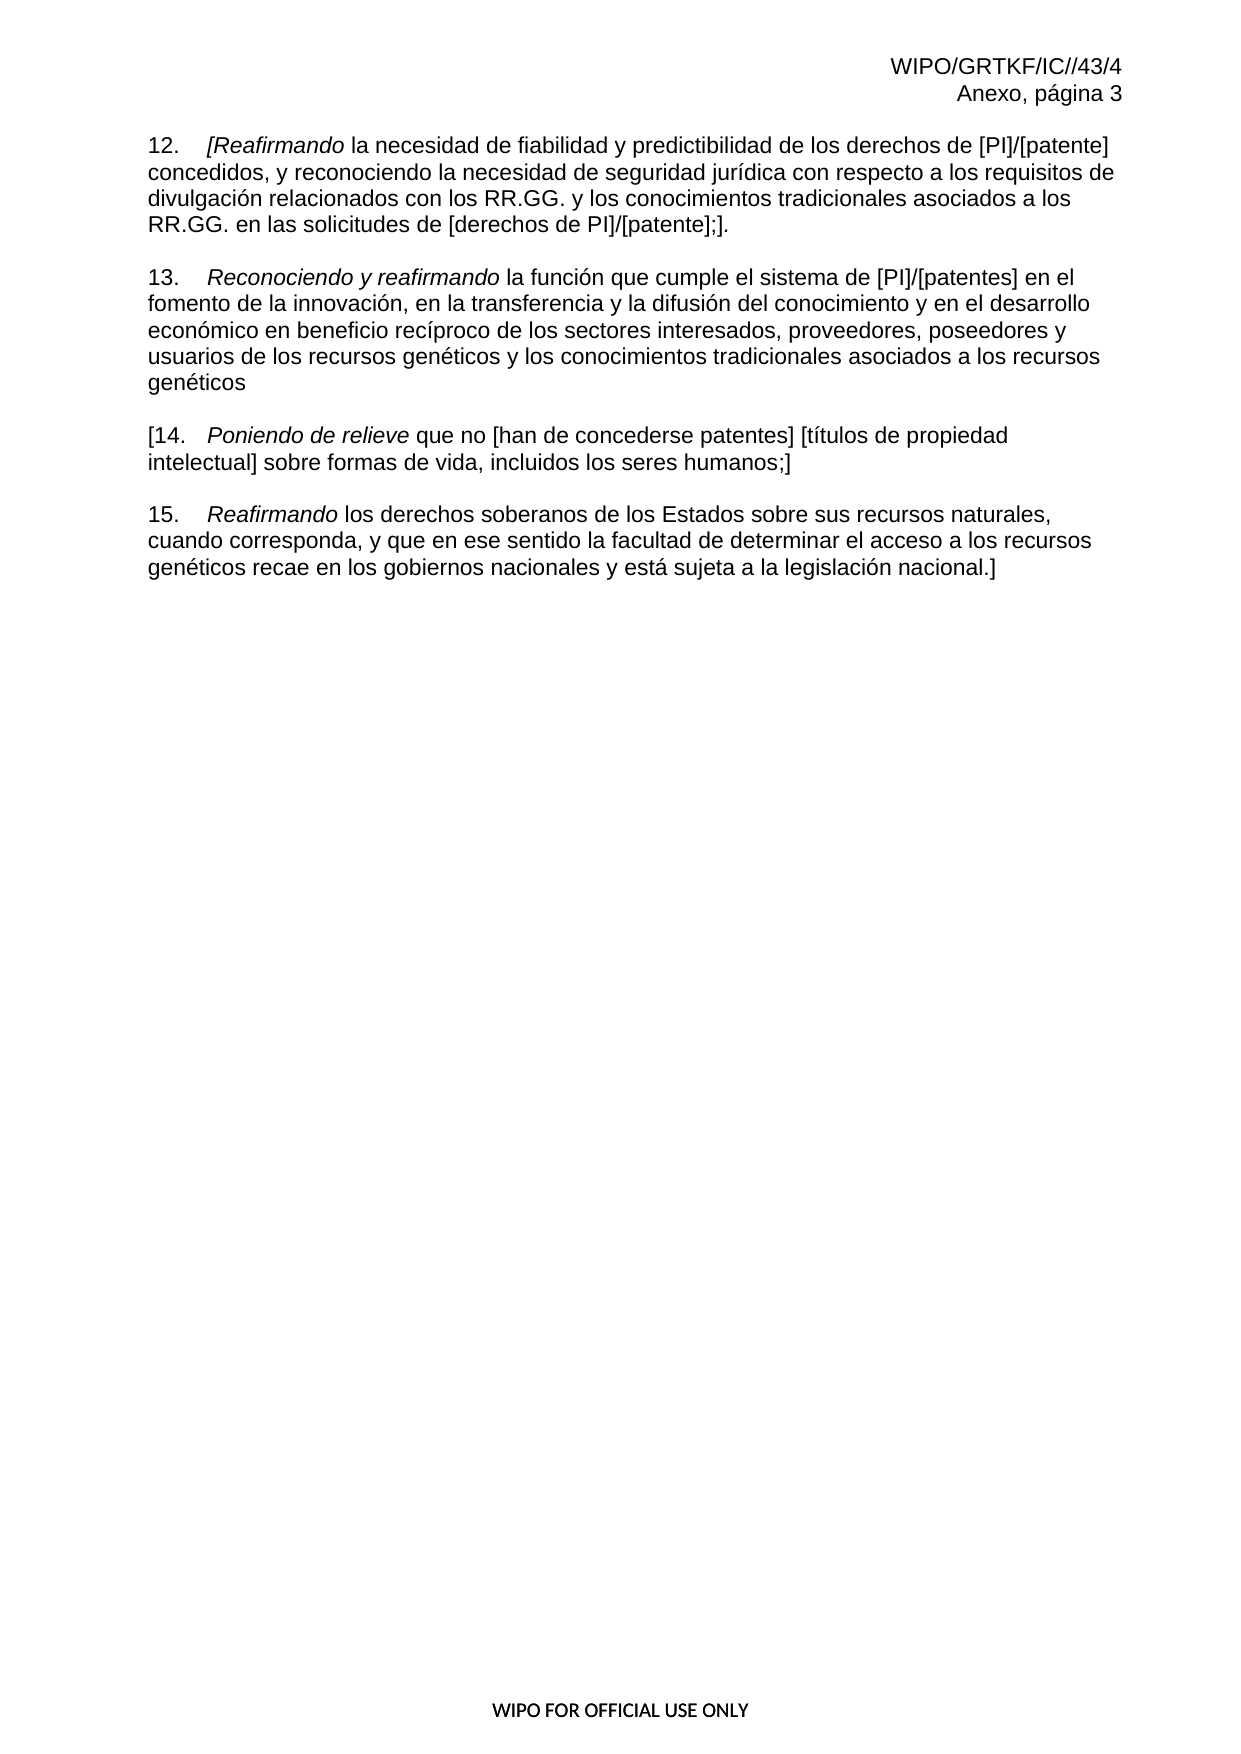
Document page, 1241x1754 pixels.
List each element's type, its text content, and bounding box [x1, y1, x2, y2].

text 15. Reafirmando los derechos soberanos de los Estados sobre sus recursos naturales, cuando corresponda, y que en ese sentido la facultad de determinar el acceso a los recursos genéticos recae en los gobiernos nacionales y está sujeta a la legislación nacional.] [148, 501, 1122, 580]
text 12. [Reafirmando la necesidad de fiabilidad y predictibilidad de los derechos de [PI]/[patente] concedidos, y reconociendo la necesidad de seguridad jurídica con respecto a los requisitos de divulgación relacionados con los RR.GG. y los conocimientos tradicionales asociados a los RR.GG. en las solicitudes de [derechos de PI]/[patente];]. [148, 132, 1122, 238]
text 13. Reconociendo y reafirmando la función que cumple el sistema de [PI]/[patentes] en el fomento de la innovación, en la transferencia y la difusión del conocimiento y en el desarrollo económico en beneficio recíproco de los sectores interesados, proveedores, poseedores y usuarios de los recursos genéticos y los conocimientos tradicionales asociados a los recursos genéticos [148, 264, 1122, 396]
text [14. Poniendo de relieve que no [han de concederse patentes] [títulos de propiedad intelectual] sobre formas de vida, incluidos los seres humanos;] [148, 422, 1122, 475]
